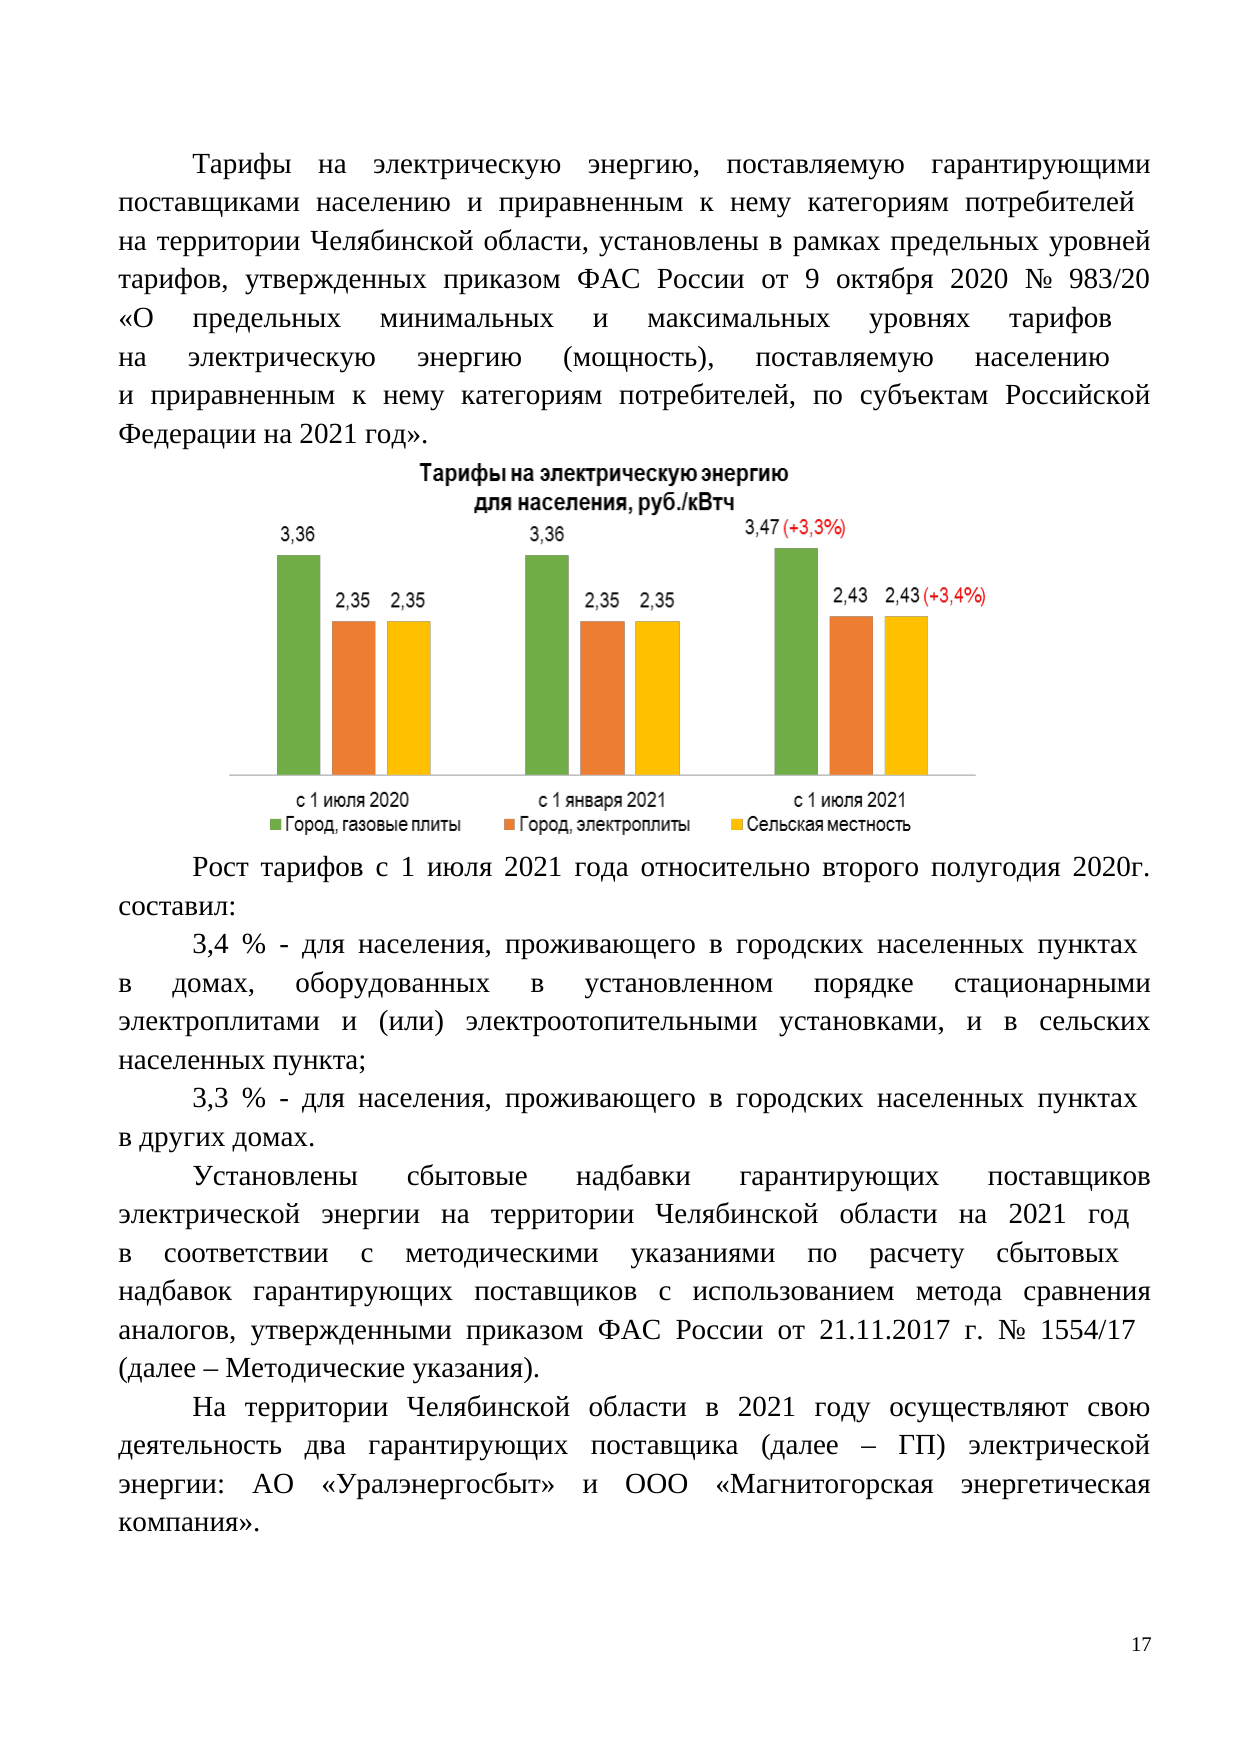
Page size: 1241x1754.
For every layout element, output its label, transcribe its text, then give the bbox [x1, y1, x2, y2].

text Рост тарифов с 1 июля 2021 года относительно второго полугодия 2020г. составил: [118, 849, 1152, 921]
text На территории Челябинской области в 2021 году осуществляют свою деятельность два гарантирующих поставщика (далее – ГП) электрической энергии: АО «Уралэнергосбыт» и ООО «Магнитогорская энергетическая компания». [118, 1389, 1152, 1538]
text 3,4 % - для населения, проживающего в городских населенных пунктах в домах, оборудованных в установленном порядке стационарными электроплитами и (или) электроотопительными установками, и в сельских населенных пункта; [118, 926, 1152, 1076]
picture [177, 454, 992, 845]
text Установлены сбытовые надбавки гарантирующих поставщиков электрической энергии на территории Челябинской области на 2021 год в соответствии с методическими указаниями по расчету сбытовых надбавок гарантирующих поставщиков с использованием метода сравнения аналогов, утвержденными приказом ФАС России от 21.11.2017 г. № 1554/17 (далее – Методические указания). [118, 1158, 1152, 1384]
text Тарифы на электрическую энергию, поставляемую гарантирующими поставщиками населению и приравненным к нему категориям потребителей на территории Челябинской области, установлены в рамках предельных уровней тарифов, утвержденных приказом ФАС России от 9 октября 2020 № 983/20 «О предельных минимальных и максимальных уровнях тарифов на электрическую энергию (мощность), поставляемую населению и приравненным к нему категориям потребителей, по субъектам Российской Федерации на 2021 год». [118, 146, 1152, 449]
text 3,3 % - для населения, проживающего в городских населенных пунктах в других домах. [118, 1081, 1152, 1153]
